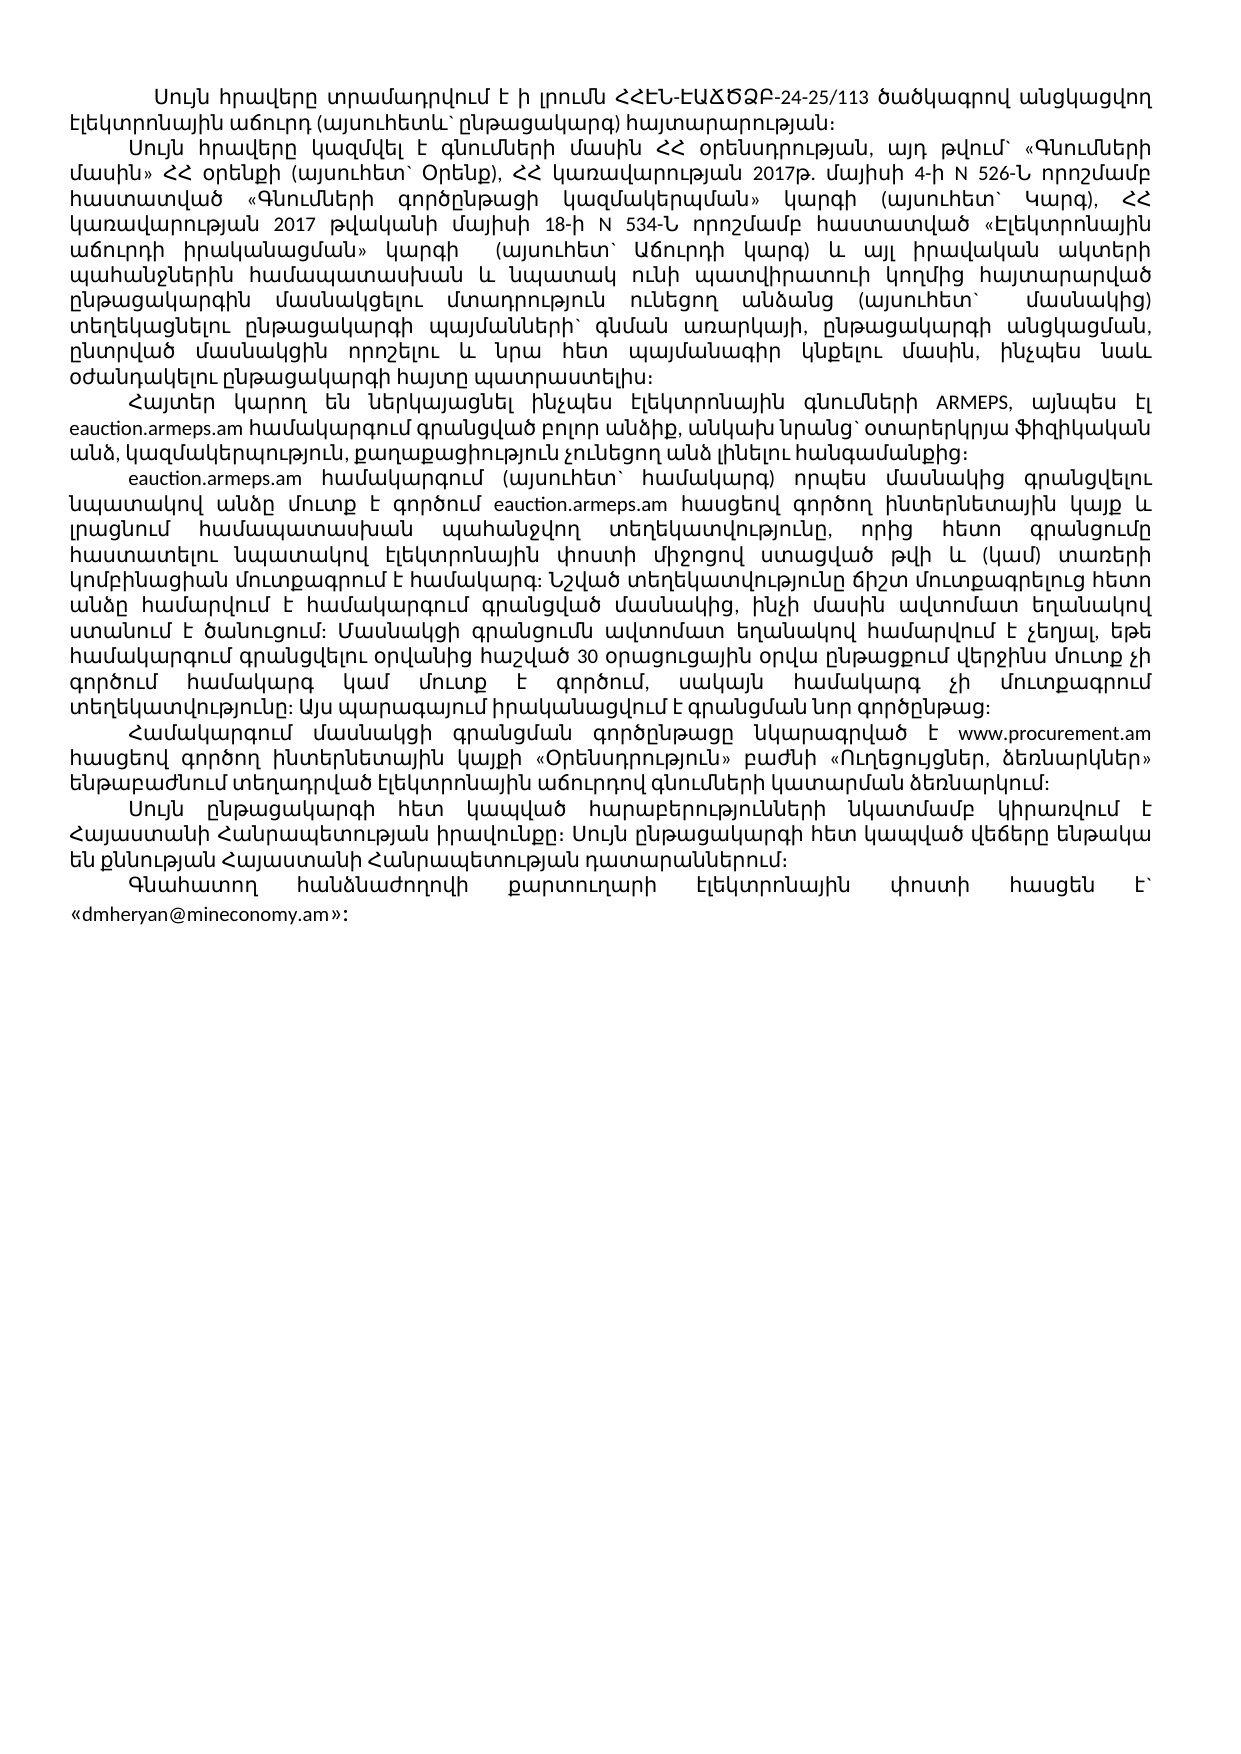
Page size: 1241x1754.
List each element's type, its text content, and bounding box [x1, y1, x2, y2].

text Հայտեր կարող են ներկայացնել ինչպես էլեկտրոնային գնումների ARMEPS, այնպես էլ eauction.armeps.am համակարգում գրանցված բոլոր անձիք, անկախ նրանց` օտարերկրյա ֆիզիկական անձ, կազմակերպություն, քաղաքացիություն չունեցող անձ լինելու հանգամանքից։ [69, 389, 1152, 466]
text Սույն հրավերը տրամադրվում է ի լրումն ՀՀԷՆ-ԷԱՃԾՁԲ-24-25/113 ծածկագրով անցկացվող էլեկտրոնային աճուրդ (այսուհետև` ընթացակարգ) հայտարարության։ [69, 84, 1152, 135]
text Գնահատող հանձնաժողովի քարտուղարի էլեկտրոնային փոստի հասցեն է` «dmheryan@mineconomy.am»: [69, 872, 1152, 928]
text Համակարգում մասնակցի գրանցման գործընթացը նկարագրված է www.procurement.am հասցեով գործող ինտերնետային կայքի «Օրենսդրություն» բաժնի «Ուղեցույցներ, ձեռնարկներ» ենթաբաժնում տեղադրված էլեկտրոնային աճուրդով գնումների կատարման ձեռնարկում: [69, 720, 1152, 796]
text Սույն ընթացակարգի հետ կապված հարաբերությունների նկատմամբ կիրառվում է Հայաստանի Հանրապետության իրավունքը։ Սույն ընթացակարգի հետ կապված վեճերը ենթակա են քննության Հայաստանի Հանրապետության դատարաններում։ [69, 796, 1152, 872]
text eauction.armeps.am համակարգում (այսուհետ` համակարգ) որպես մասնակից գրանցվելու նպատակով անձը մուտք է գործում eauction.armeps.am հասցեով գործող ինտերնետային կայք և լրացնում համապատասխան պահանջվող տեղեկատվությունը, որից հետո գրանցումը հաստատելու նպատակով էլեկտրոնային փոստի միջոցով ստացված թվի և (կամ) տառերի կոմբինացիան մուտքագրում է համակարգ: Նշված տեղեկատվությունը ճիշտ մուտքագրելուց հետո անձը համարվում է համակարգում գրանցված մասնակից, ինչի մասին ավտոմատ եղանակով ստանում է ծանուցում: Մասնակցի գրանցումն ավտոմատ եղանակով համարվում է չեղյալ, եթե համակարգում գրանցվելու օրվանից հաշված 30 օրացուցային օրվա ընթացքում վերջինս մուտք չի գործում համակարգ կամ մուտք է գործում, սակայն համակարգ չի մուտքագրում տեղեկատվությունը: Այս պարագայում իրականացվում է գրանցման նոր գործընթաց: [69, 466, 1152, 720]
text Սույն հրավերը կազմվել է գնումների մասին ՀՀ օրենսդրության, այդ թվում` «Գնումների մասին» ՀՀ օրենքի (այսուհետ` Օրենք), ՀՀ կառավարության 2017թ. մայիսի 4-ի N 526-Ն որոշմամբ հաստատված «Գնումների գործընթացի կազմակերպման» կարգի (այսուհետ` Կարգ), ՀՀ կառավարության 2017 թվականի մայիսի 18-ի N 534-Ն որոշմամբ հաստատված «Էլեկտրոնային աճուրդի իրականացման» կարգի (այսուհետ` Աճուրդի կարգ) և այլ իրավական ակտերի պահանջներին համապատասխան և նպատակ ունի պատվիրատուի կողմից հայտարարված ընթացակարգին մասնակցելու մտադրություն ունեցող անձանց (այսուհետ` մասնակից) տեղեկացնելու ընթացակարգի պայմանների` գնման առարկայի, ընթացակարգի անցկացման, ընտրված մասնակցին որոշելու և նրա հետ պայմանագիր կնքելու մասին, ինչպես նաև օժանդակելու ընթացակարգի հայտը պատրաստելիս։ [69, 135, 1152, 389]
